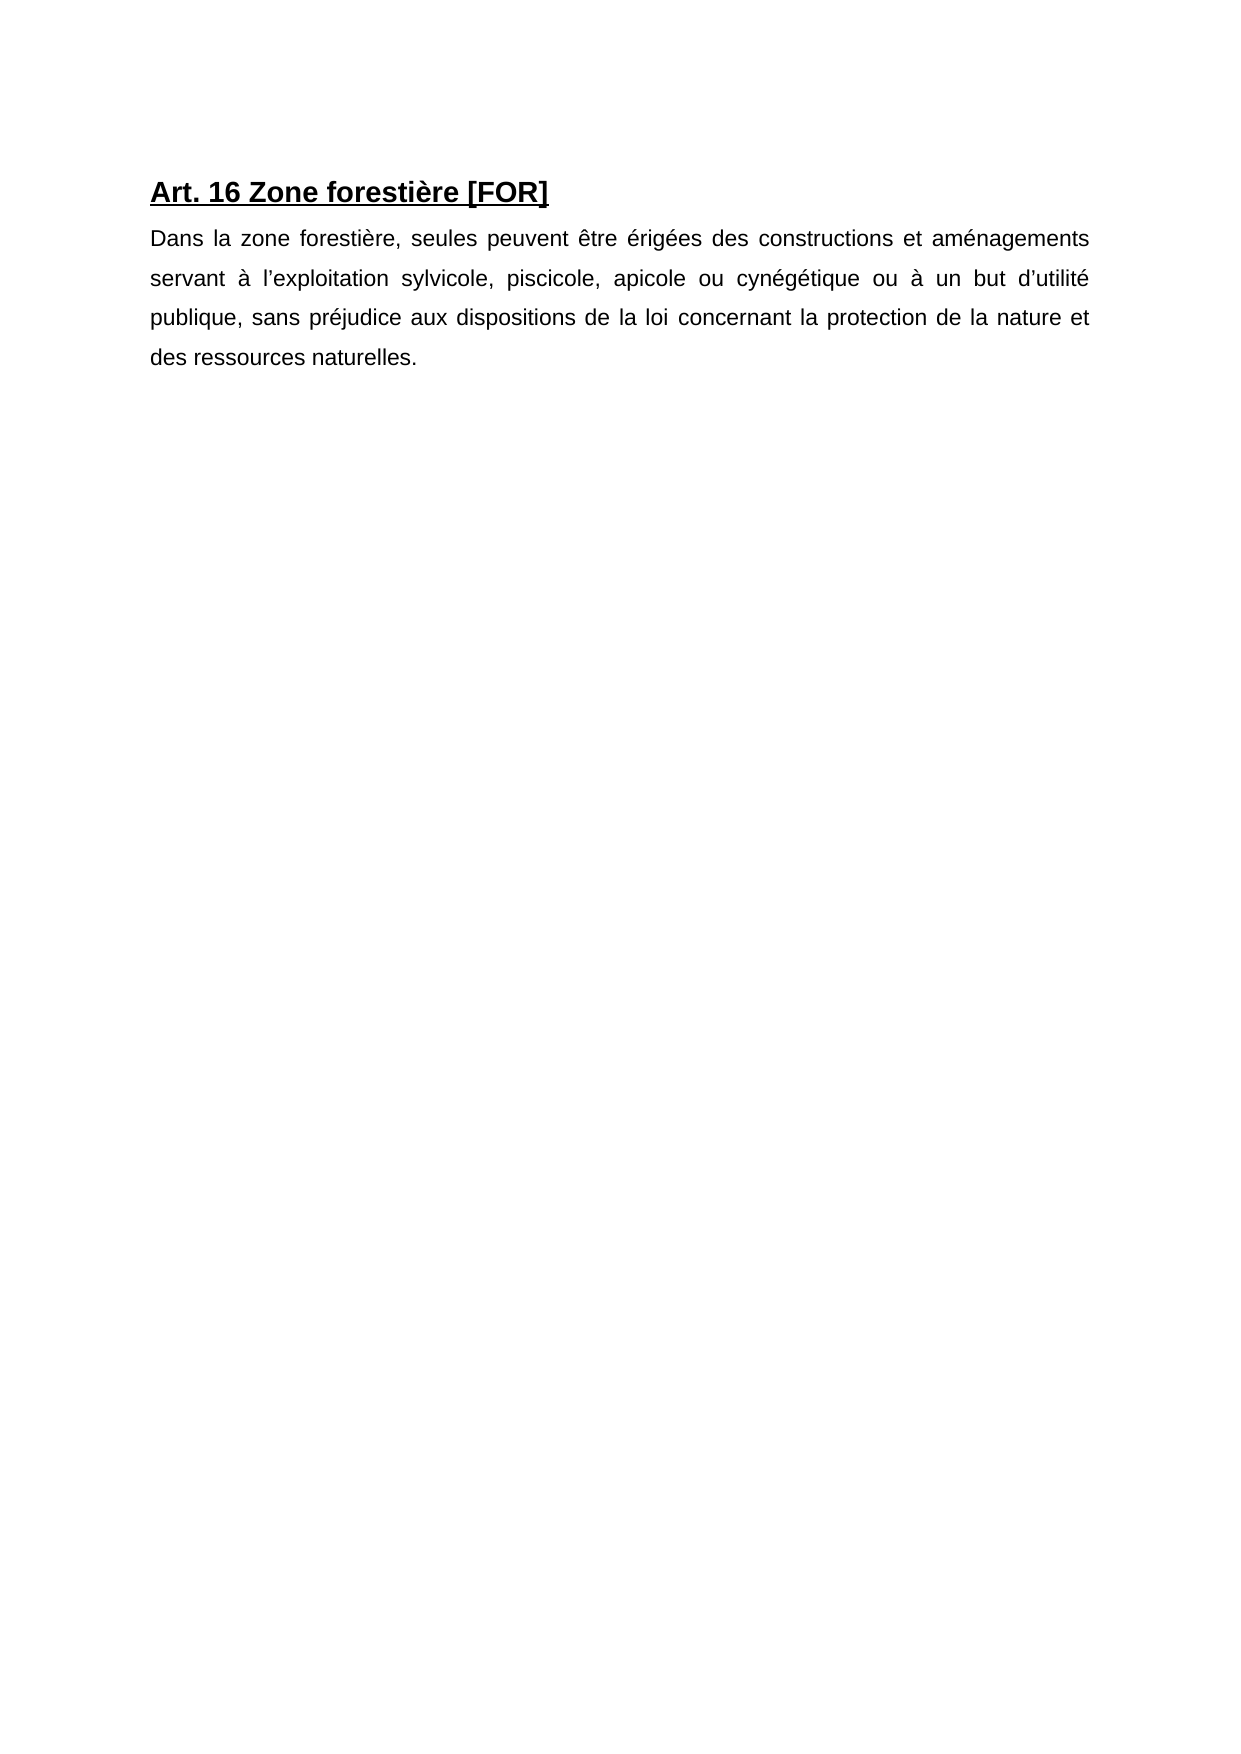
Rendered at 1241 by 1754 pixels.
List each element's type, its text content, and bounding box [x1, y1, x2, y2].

text Dans la zone forestière, seules peuvent être érigées des constructions et aménagements servant à l’exploitation sylvicole, piscicole, apicole ou cynégétique ou à un but d’utilité publique, sans préjudice aux dispositions de la loi concernant la protection de la nature et des ressources naturelles. [150, 225, 1090, 370]
subtitle Art. 16 Zone forestière [FOR] [150, 175, 1090, 208]
